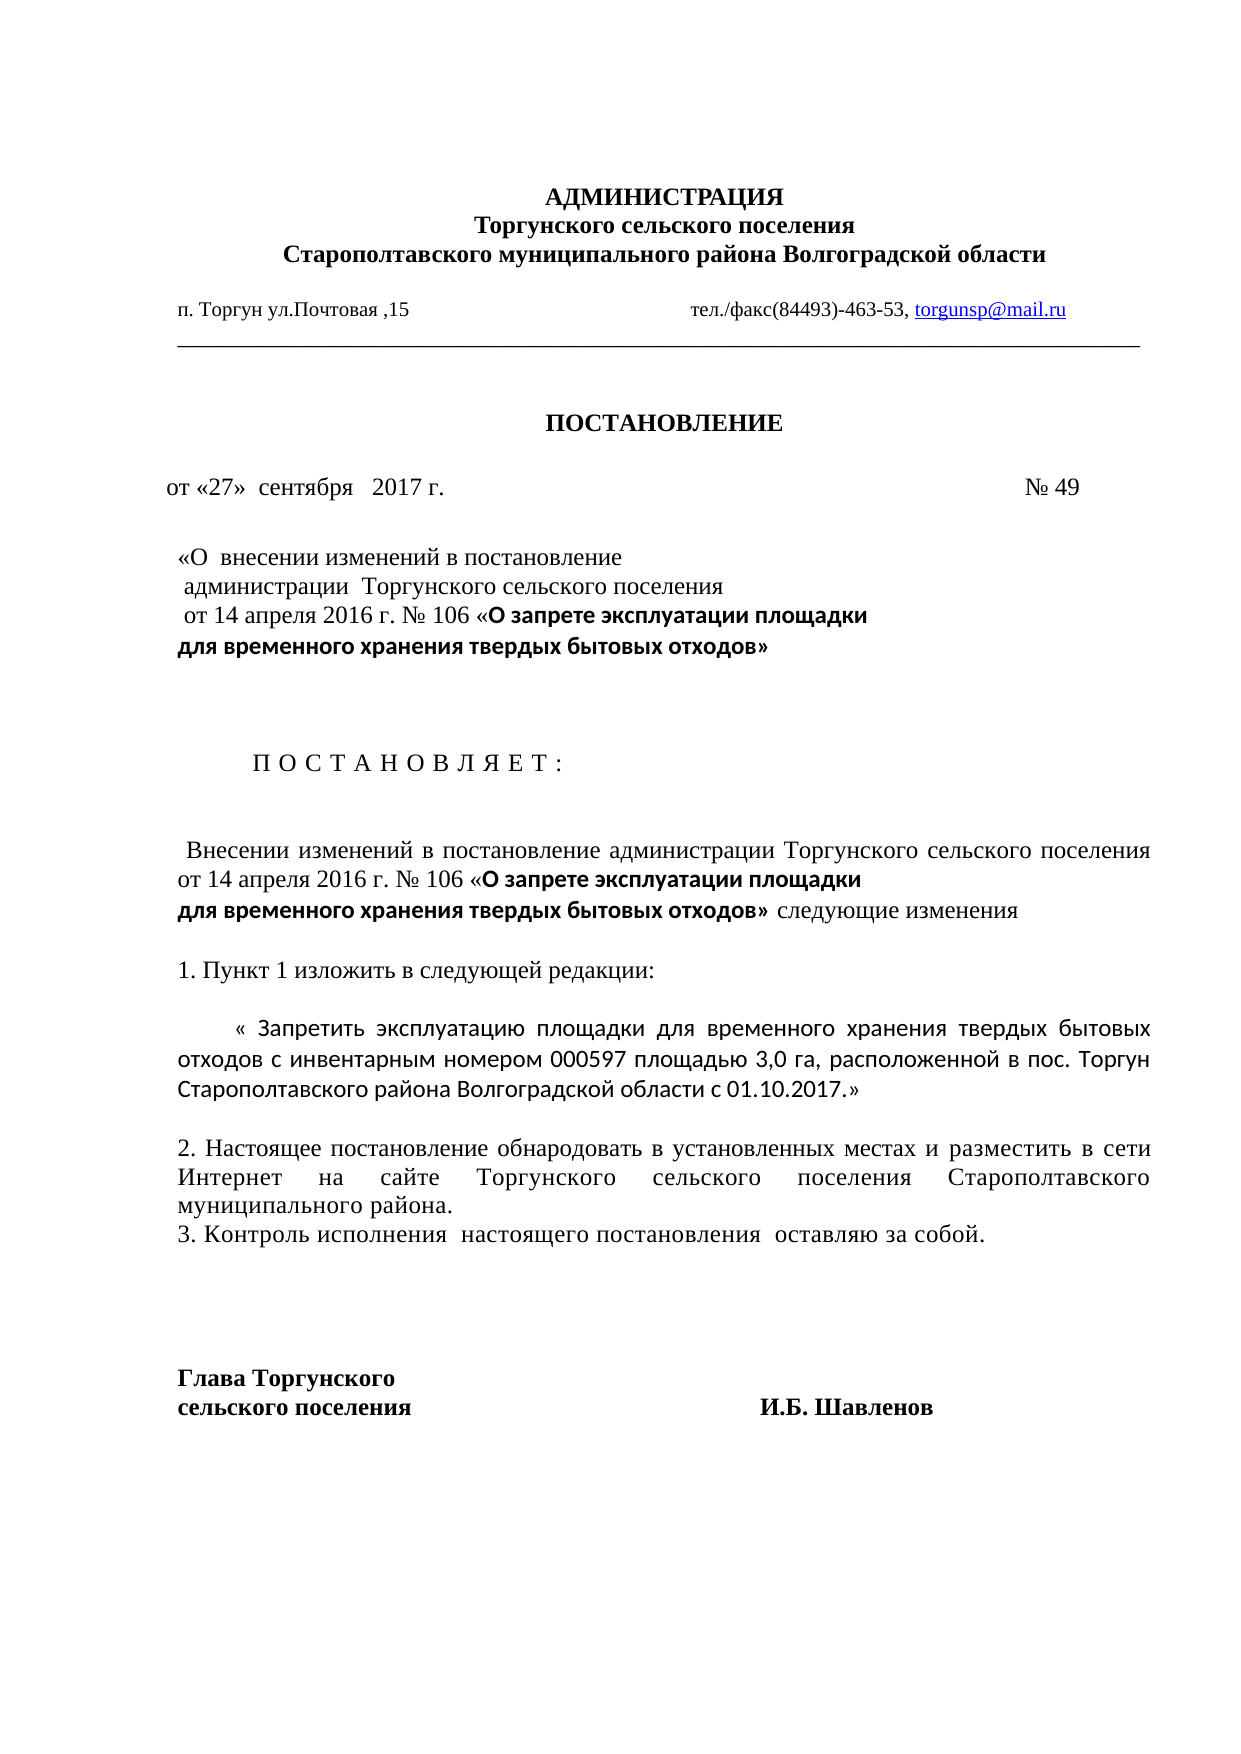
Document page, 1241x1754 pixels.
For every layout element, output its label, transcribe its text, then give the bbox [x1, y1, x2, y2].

text от 14 апреля 2016 г. № 106 «О запрете эксплуатации площадки [177, 599, 1152, 630]
text « Запретить эксплуатацию площадки для временного хранения твердых бытовых отходов с инвентарным номером 000597 площадью 3,0 га, расположенной в пос. Торгун Старополтавского района Волгоградской области с 01.10.2017.» [177, 1013, 1152, 1104]
text Старополтавского муниципального района Волгоградской области [177, 239, 1152, 268]
text 2. Настоящее постановление обнародовать в установленных местах и разместить в сети Интернет на сайте Торгунского сельского поселения Старополтавского муниципального района. [177, 1133, 1152, 1219]
text п. Торгун ул.Почтовая ,15 тел./факс(84493)-463-53, torgunsp@mail.ru [177, 297, 1152, 321]
table_header № 49 [934, 472, 1170, 542]
text 3. Контроль исполнения настоящего постановления оставляю за собой. [177, 1219, 1152, 1248]
table_header от «27» сентября 2017 г. [155, 472, 934, 542]
text администрации Торгунского сельского поселения [177, 571, 1152, 599]
text для временного хранения твердых бытовых отходов» следующие изменения [177, 894, 1152, 924]
text АДМИНИСТРАЦИЯ [177, 182, 1152, 211]
text _____________________________________________________________________________ [177, 321, 1152, 349]
text «О внесении изменений в постановление [177, 542, 1152, 571]
text сельского поселения И.Б. Шавленов [177, 1392, 1152, 1420]
text Торгунского сельского поселения [177, 211, 1152, 239]
text 1. Пункт 1 изложить в следующей редакции: [177, 955, 1152, 984]
text Глава Торгунского [177, 1363, 1152, 1392]
text для временного хранения твердых бытовых отходов» [177, 630, 1152, 661]
subtitle ПОСТАНОВЛЕНИЕ [177, 408, 1152, 437]
text ПОСТАНОВЛЯЕТ: [177, 748, 1152, 777]
text Внесении изменений в постановление администрации Торгунского сельского поселения от 14 апреля 2016 г. № 106 «О запрете эксплуатации площадки [177, 835, 1152, 894]
